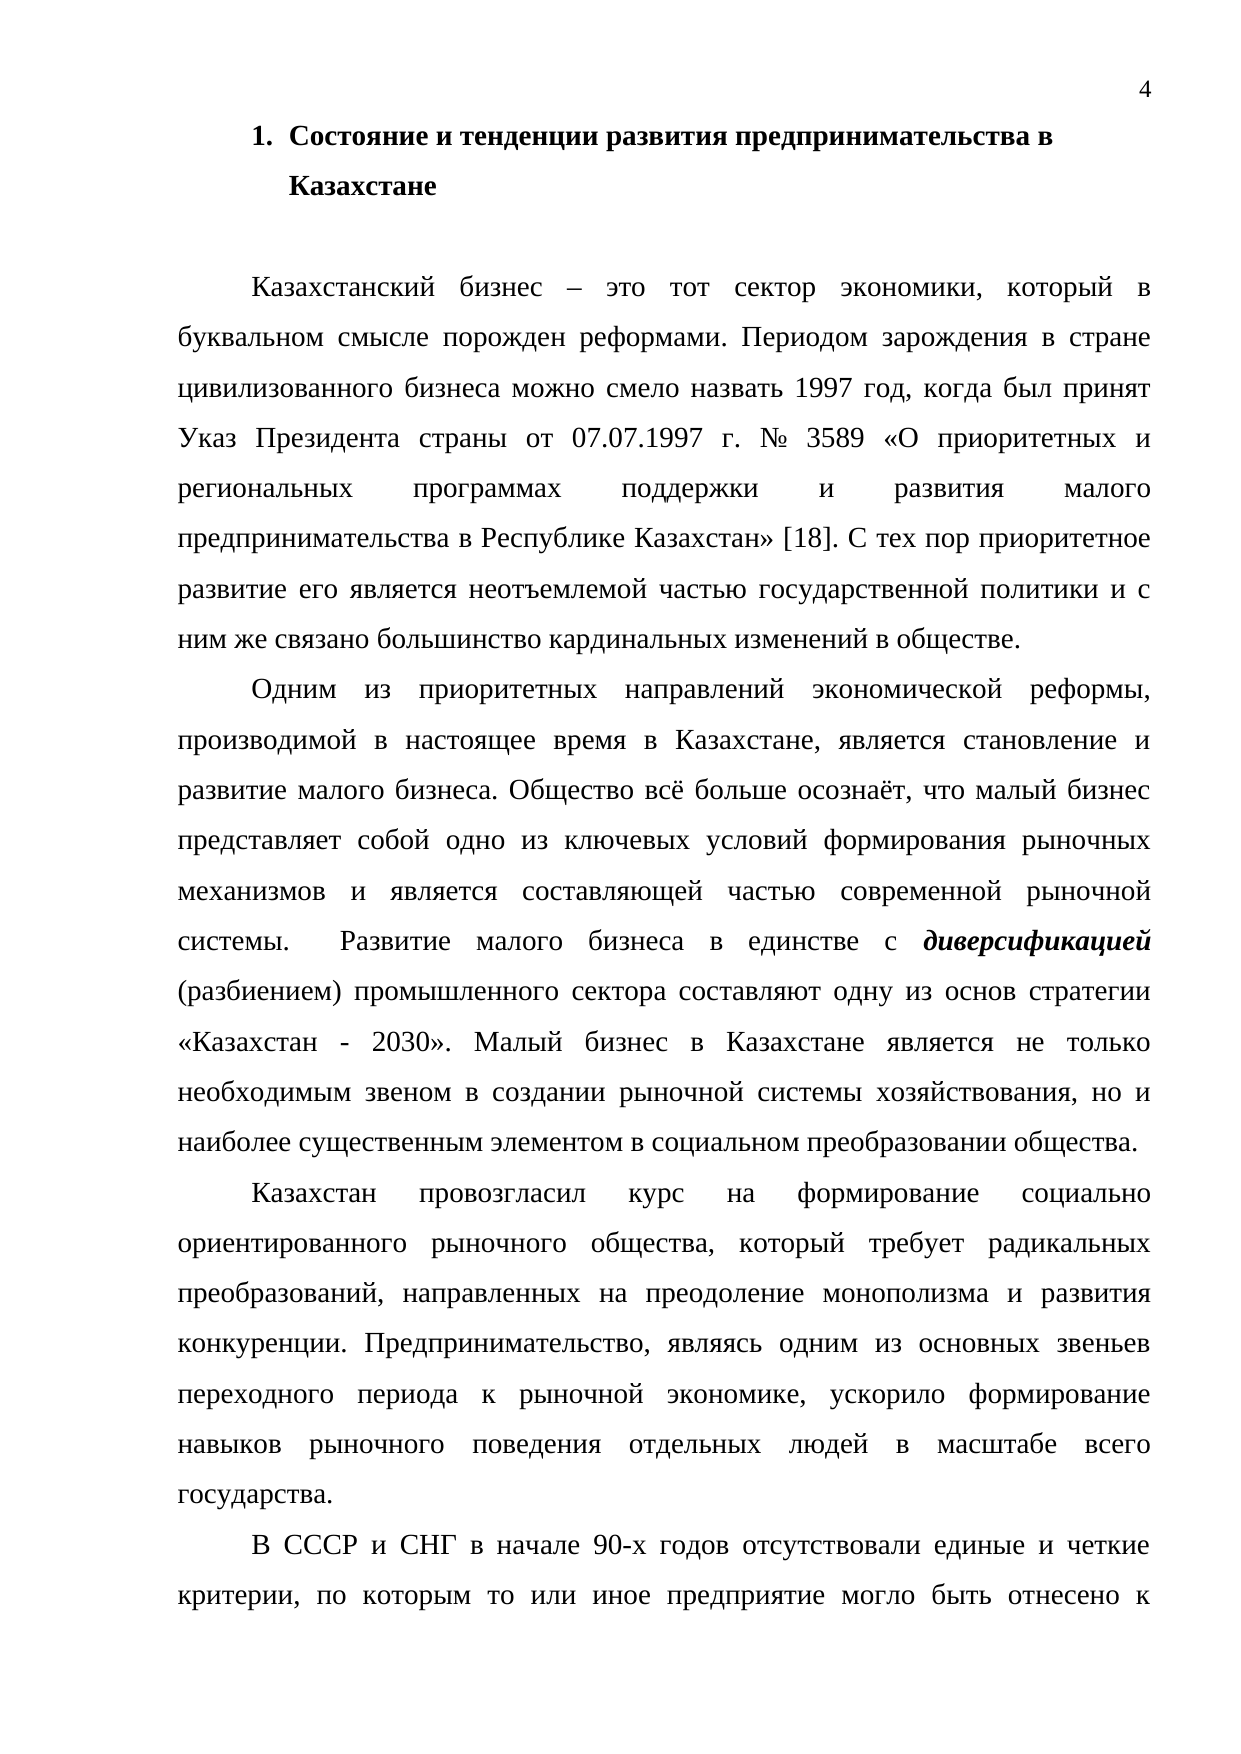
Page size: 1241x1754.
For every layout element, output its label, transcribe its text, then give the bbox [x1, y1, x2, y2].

text Казахстан провозгласил курс на формирование социально ориентированного рыночного общества, который требует радикальных преобразований, направленных на преодоление монополизма и развития конкуренции. Предпринимательство, являясь одним из основных звеньев переходного периода к рыночной экономике, ускорило формирование навыков рыночного поведения отдельных людей в масштабе всего государства. [177, 1175, 1152, 1510]
text Казахстанский бизнес – это тот сектор экономики, который в буквальном смысле порожден реформами. Периодом зарождения в стране цивилизованного бизнеса можно смело назвать 1997 год, когда был принят Указ Президента страны от 07.07.1997 г. № 3589 «О приоритетных и региональных программах поддержки и развития малого предпринимательства в Республике Казахстан» [18]. С тех пор приоритетное развитие его является неотъемлемой частью государственной политики и с ним же связано большинство кардинальных изменений в обществе. [177, 269, 1152, 655]
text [177, 1527, 1152, 1611]
list Состояние и тенденции развития предпринимательства в [251, 118, 1152, 152]
text Одним из приоритетных направлений экономической реформы, производимой в настоящее время в Казахстане, является становление и развитие малого бизнеса. Общество всё больше осознаёт, что малый бизнес представляет собой одно из ключевых условий формирования рыночных механизмов и является составляющей частью современной рыночной системы. Развитие малого бизнеса в единстве с диверсификацией (разбиением) промышленного сектора составляют одну из основ стратегии «Казахстан - 2030». Малый бизнес в Казахстане является не только необходимым звеном в создании рыночной системы хозяйствования, но и наиболее существенным элементом в социальном преобразовании общества. [177, 672, 1152, 1158]
text Казахстане [288, 168, 1152, 202]
